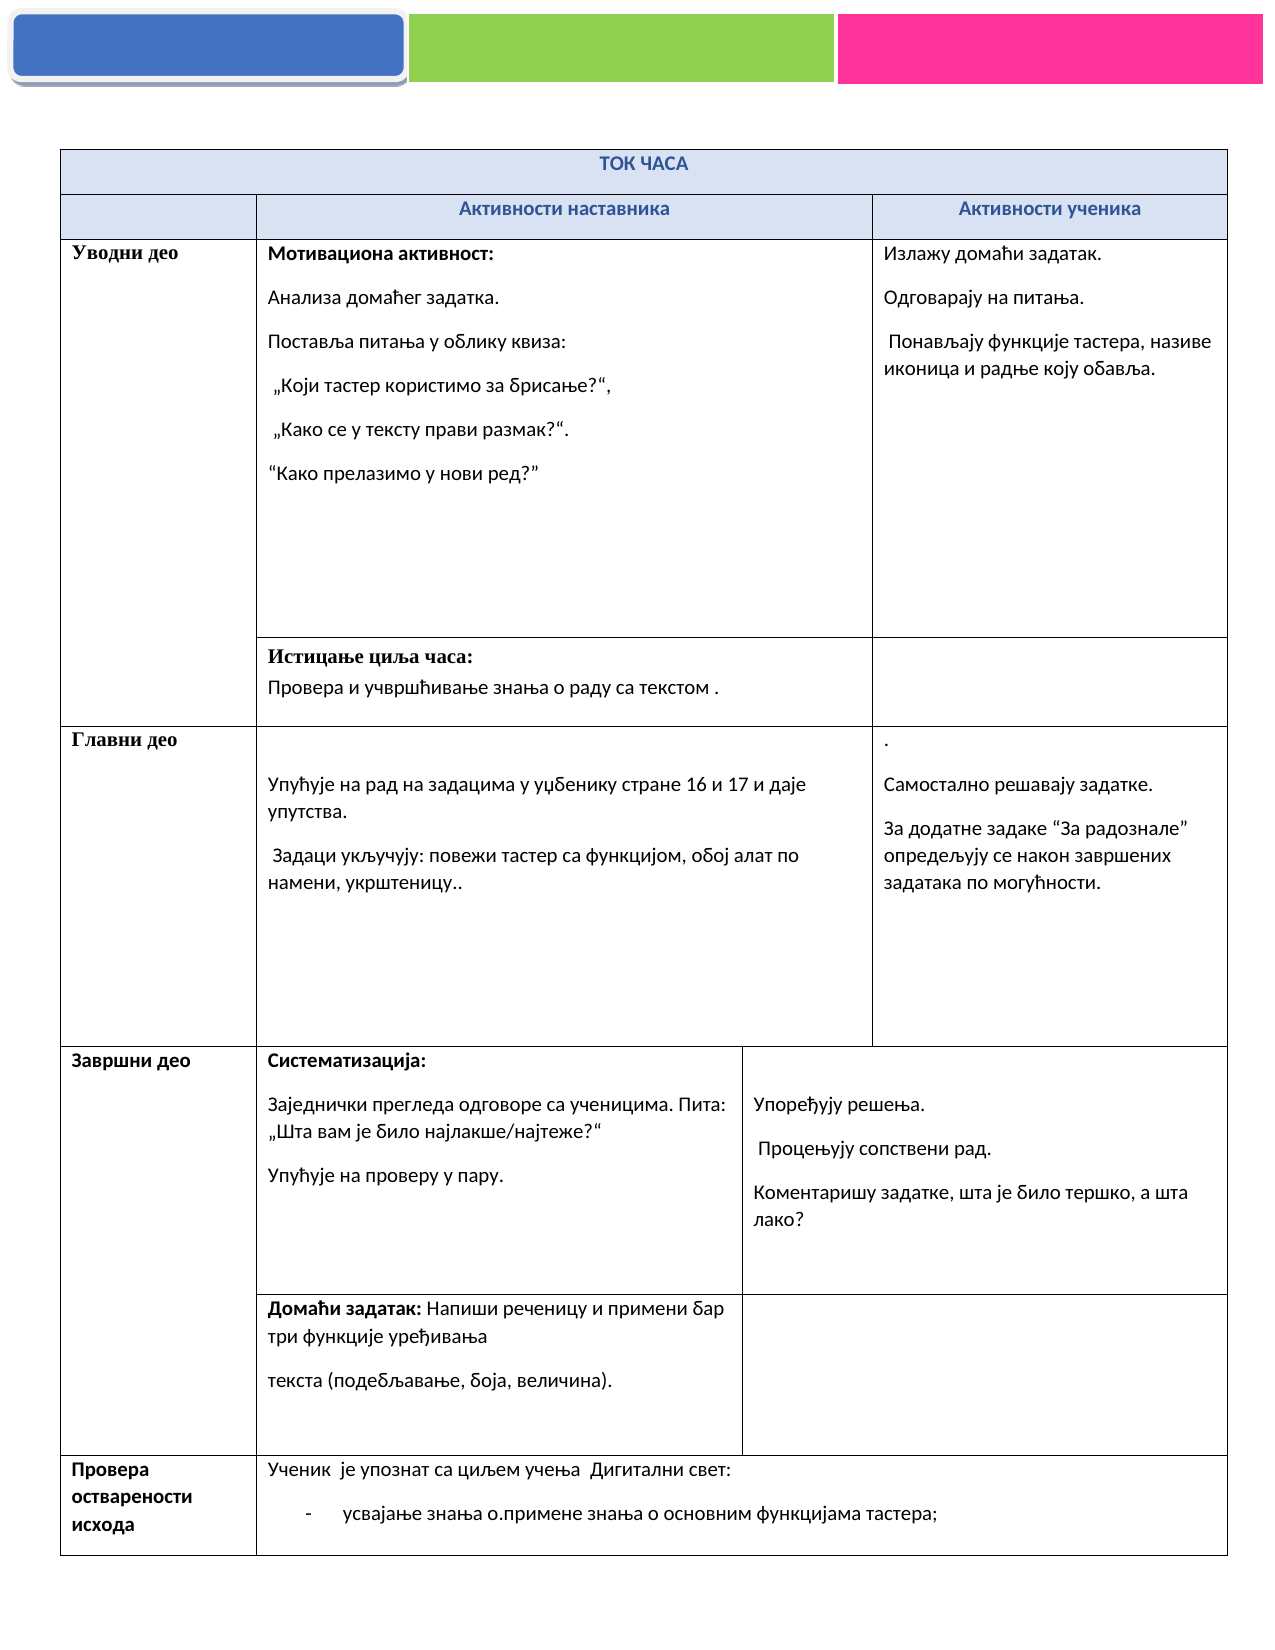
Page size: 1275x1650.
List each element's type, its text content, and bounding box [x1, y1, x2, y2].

table_cell [873, 638, 1227, 726]
table_cell Домаћи задатак: Напиши реченицу и примени бар три функције уређивања текста (подебљавање, боја, величина). [257, 1295, 742, 1455]
table_header ТОК ЧАСА [61, 150, 1227, 194]
table_cell Мотивациона активност: Анализа домаћег задатка. Поставља питања у облику квиза: „Који тастер користимо за брисање?“, „Како се у тексту прави размак?“. “Како прелазимо у нови ред?” [257, 240, 872, 637]
table_cell Завршни део [61, 1047, 256, 1455]
table_cell Уводни део [61, 240, 256, 726]
table_cell Активности наставника [257, 195, 872, 239]
table_cell Систематизација: Заједнички прегледа одговоре са ученицима. Пита: „Шта вам је било најлакше/најтежe?“ Упућује на проверу у пару. [257, 1047, 742, 1294]
table_cell [61, 195, 256, 239]
table_cell Активности ученика [873, 195, 1227, 239]
table_cell Главни део [61, 727, 256, 1046]
table_cell Излажу домаћи задатак. Одговарају на питања. Понављају функције тастера, називе иконица и радње коју обавља. [873, 240, 1227, 637]
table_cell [257, 1456, 1227, 1555]
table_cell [61, 1456, 256, 1555]
table_cell Истицање циља часа: Провера и учвршћивање знања о раду са текстом . [257, 638, 872, 726]
table_cell Упоређују решења. Процењују сопствени рад. Коментаришу задатке, шта је било тершко, а шта лако? [743, 1047, 1227, 1294]
table_cell Упућује на рад на задацима у уџбенику стране 16 и 17 и даје упутства. Задаци укључују: повежи тастер са функцијом, обој алат по намени, укрштеницу.. [257, 727, 872, 1046]
table_cell [743, 1295, 1227, 1455]
table_cell . Самостално решавају задатке. За додатне задаке “За радознале” опредељују се након завршених задатака по могућности. [873, 727, 1227, 1046]
